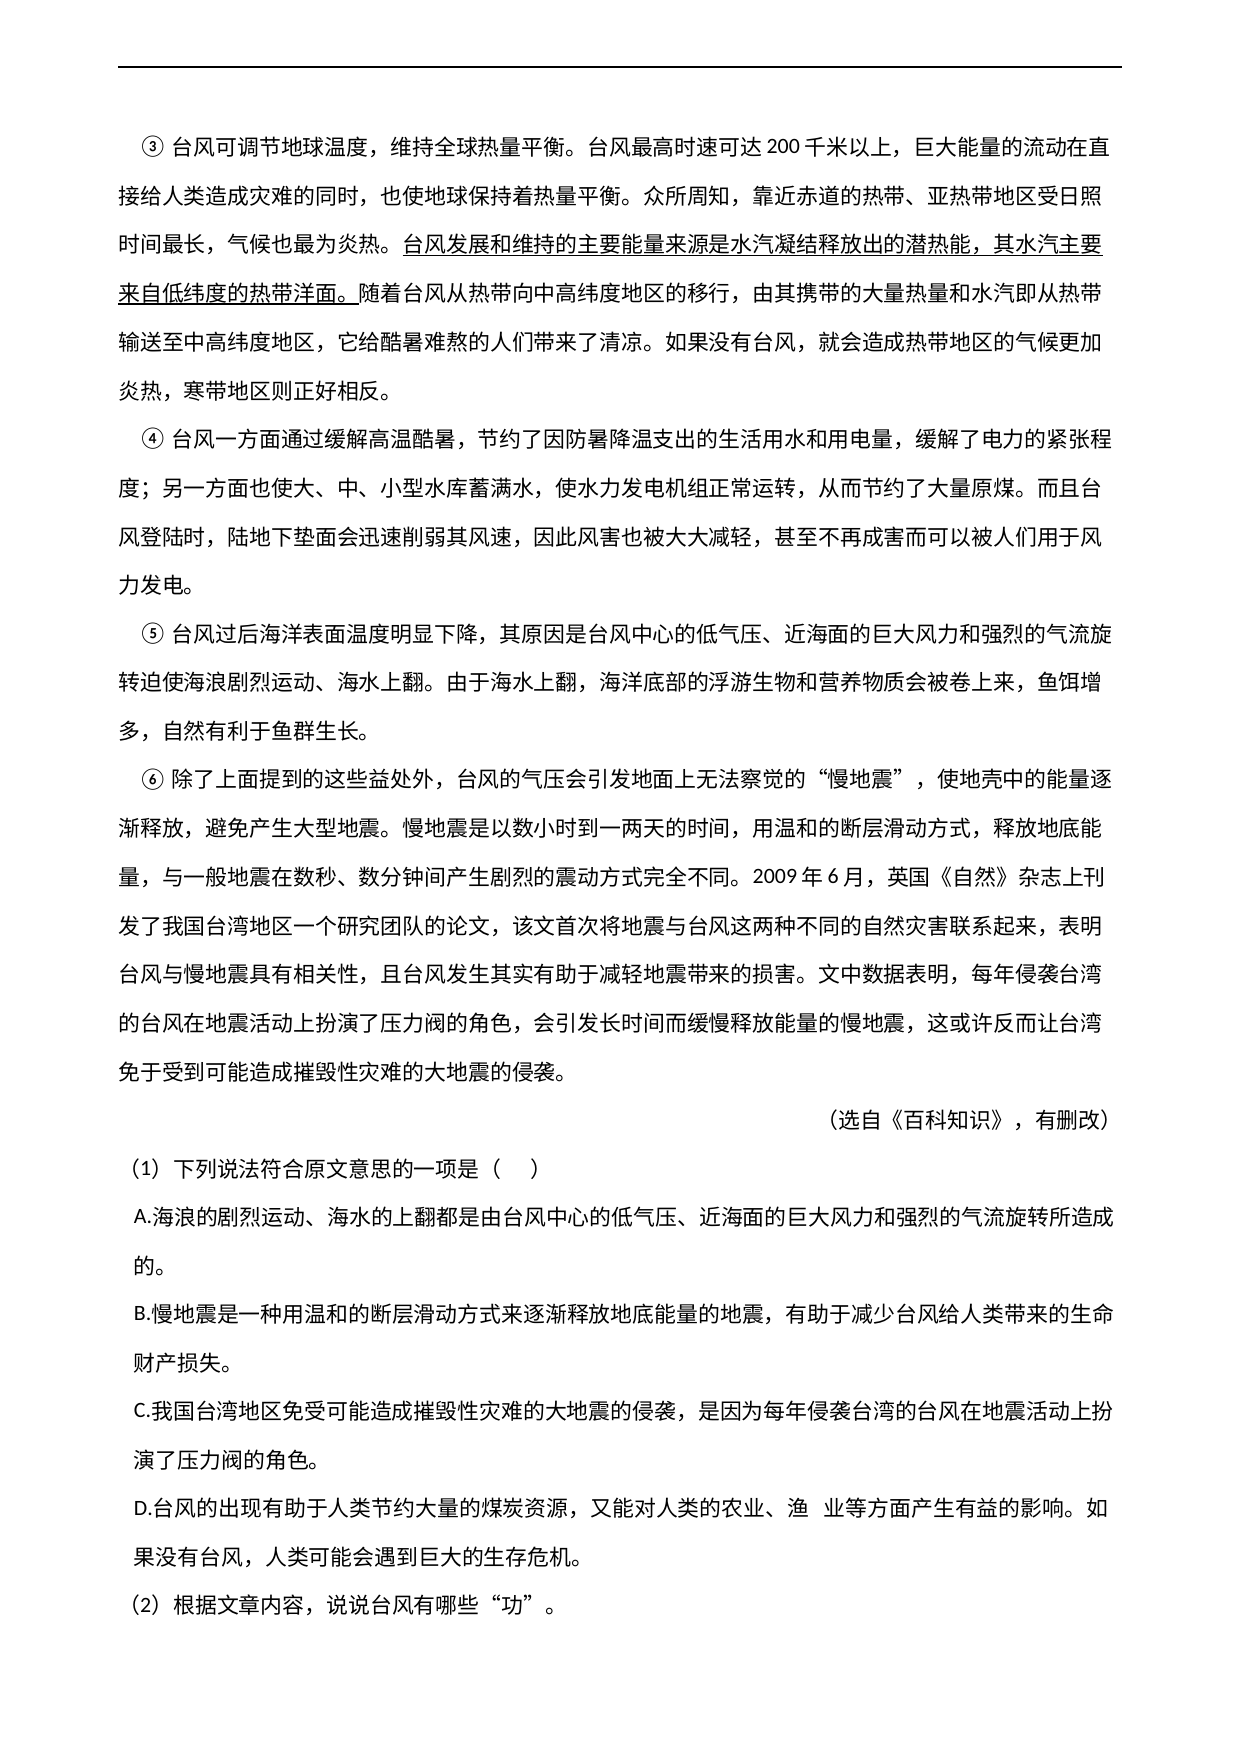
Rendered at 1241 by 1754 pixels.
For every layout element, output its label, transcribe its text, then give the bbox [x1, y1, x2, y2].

text （1）下列说法符合原文意思的一项是（ ） [118, 1151, 1122, 1184]
text C.我国台湾地区免受可能造成摧毁性灾难的大地震的侵袭，是因为每年侵袭台湾的台风在地震活动上扮演了压力阀的角色。 [134, 1394, 1122, 1475]
text ⑤台风过后海洋表面温度明显下降，其原因是台风中心的低气压、近海面的巨大风力和强烈的气流旋转迫使海浪剧烈运动、海水上翻。由于海水上翻，海洋底部的浮游生物和营养物质会被卷上来，鱼饵增多，自然有利于鱼群生长。 [118, 616, 1122, 746]
text （2）根据文章内容，说说台风有哪些“功”。 [118, 1588, 1122, 1620]
text ⑥除了上面提到的这些益处外，台风的气压会引发地面上无法察觉的“慢地震”，使地壳中的能量逐渐释放，避免产生大型地震。慢地震是以数小时到一两天的时间，用温和的断层滑动方式，释放地底能量，与一般地震在数秒、数分钟间产生剧烈的震动方式完全不同。2009年6月，英国《自然》杂志上刊发了我国台湾地区一个研究团队的论文，该文首次将地震与台风这两种不同的自然灾害联系起来，表明台风与慢地震具有相关性，且台风发生其实有助于减轻地震带来的损害。文中数据表明，每年侵袭台湾的台风在地震活动上扮演了压力阀的角色，会引发长时间而缓慢释放能量的慢地震，这或许反而让台湾免于受到可能造成摧毁性灾难的大地震的侵袭。 [118, 762, 1122, 1087]
text ④台风一方面通过缓解高温酷暑，节约了因防暑降温支出的生活用水和用电量，缓解了电力的紧张程度；另一方面也使大、中、小型水库蓄满水，使水力发电机组正常运转，从而节约了大量原煤。而且台风登陆时，陆地下垫面会迅速削弱其风速，因此风害也被大大减轻，甚至不再成害而可以被人们用于风力发电。 [118, 422, 1122, 600]
text （选自《百科知识》，有删改） [118, 1103, 1122, 1135]
text A.海浪的剧烈运动、海水的上翻都是由台风中心的低气压、近海面的巨大风力和强烈的气流旋转所造成的。 [134, 1199, 1122, 1281]
text D.台风的出现有助于人类节约大量的煤炭资源，又能对人类的农业、渔 业等方面产生有益的影响。如果没有台风，人类可能会遇到巨大的生存危机。 [134, 1491, 1122, 1572]
text ③台风可调节地球温度，维持全球热量平衡。台风最高时速可达200千米以上，巨大能量的流动在直接给人类造成灾难的同时，也使地球保持着热量平衡。众所周知，靠近赤道的热带、亚热带地区受日照时间最长，气候也最为炎热。台风发展和维持的主要能量来源是水汽凝结释放出的潜热能，其水汽主要来自低纬度的热带洋面。随着台风从热带向中高纬度地区的移行，由其携带的大量热量和水汽即从热带输送至中高纬度地区，它给酷暑难熬的人们带来了清凉。如果没有台风，就会造成热带地区的气候更加炎热，寒带地区则正好相反。 [118, 129, 1122, 406]
text B.慢地震是一种用温和的断层滑动方式来逐渐释放地底能量的地震，有助于减少台风给人类带来的生命财产损失。 [134, 1297, 1122, 1378]
